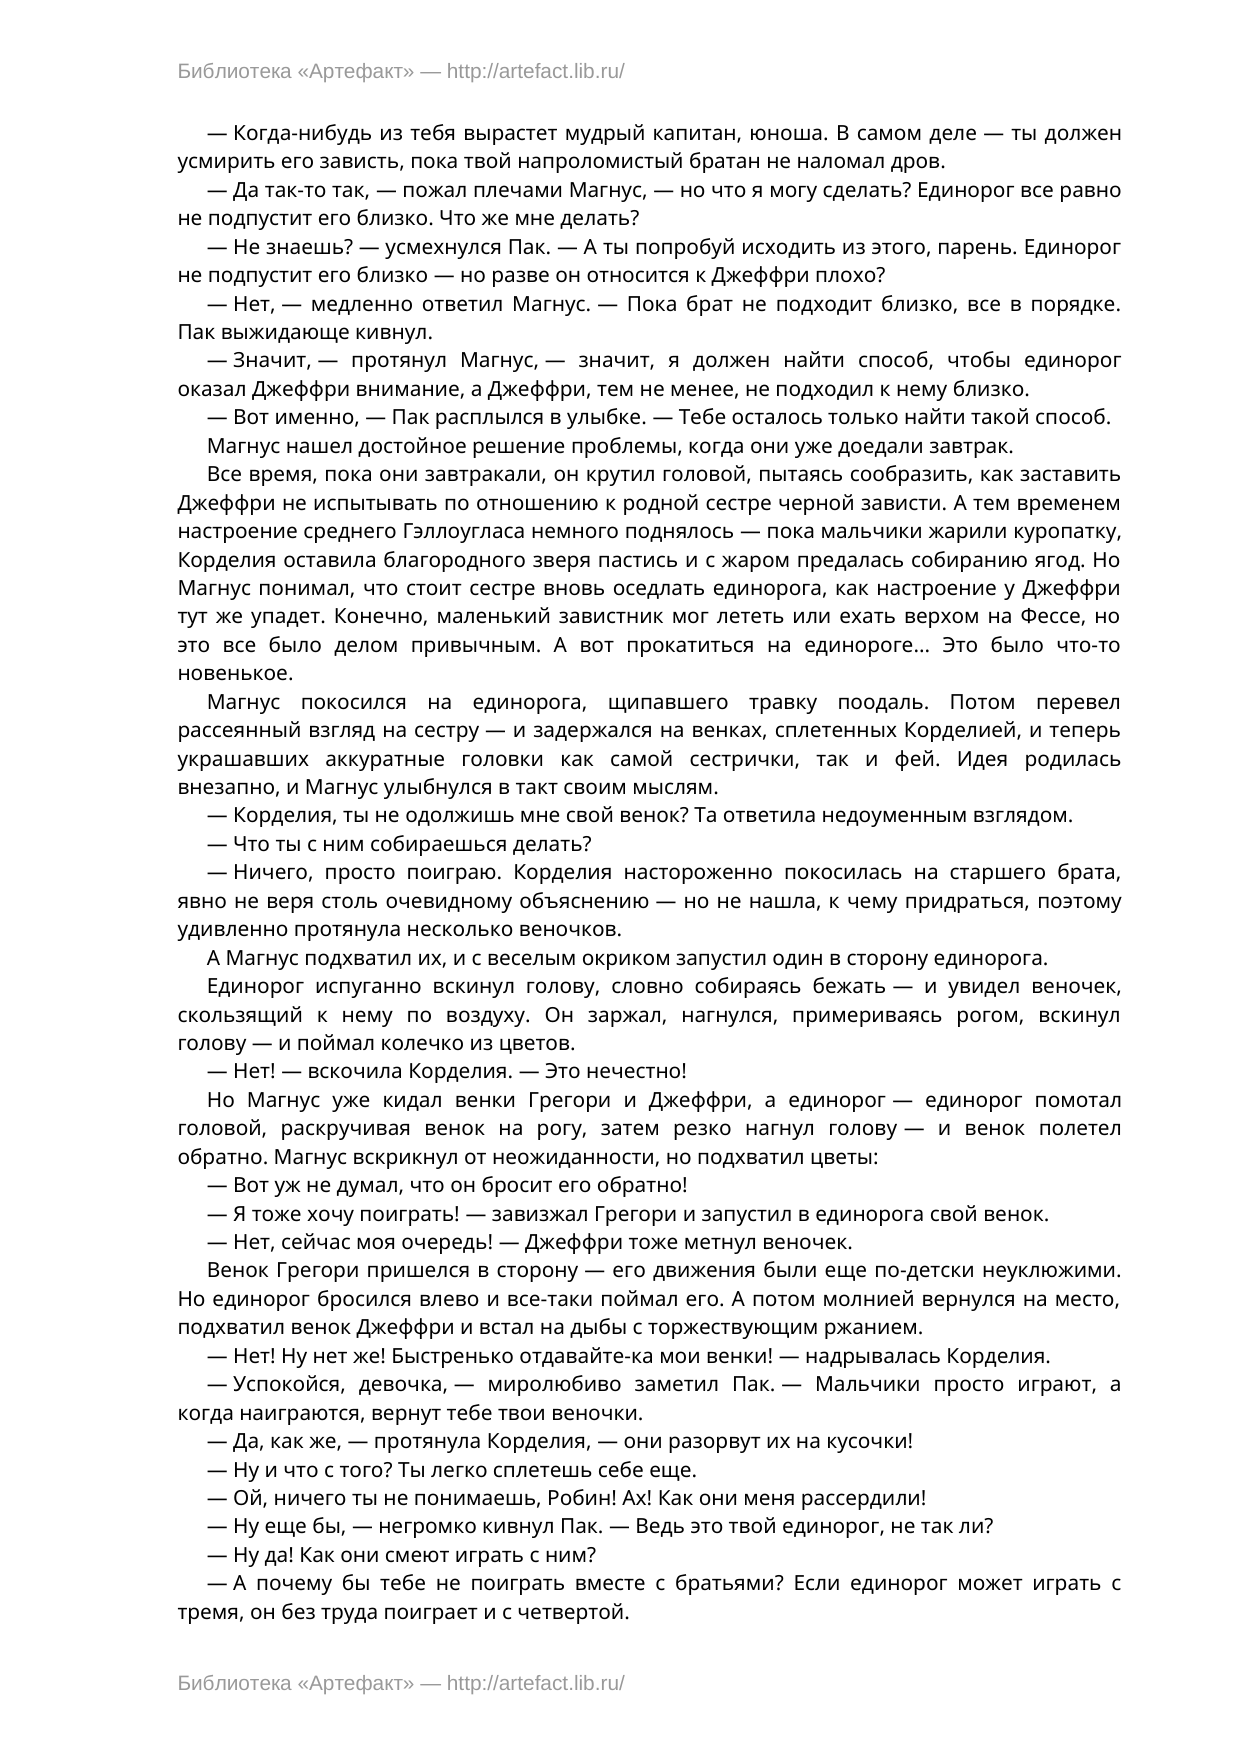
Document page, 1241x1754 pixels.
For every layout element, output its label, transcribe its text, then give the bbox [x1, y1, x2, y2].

text Единорог испуганно вскинул голову, словно собираясь бежать — и увидел веночек, скользящий к нему по воздуху. Он заржал, нагнулся, примериваясь рогом, вскинул голову — и поймал колечко из цветов. [177, 971, 1122, 1057]
text — Ну да! Как они смеют играть с ним? [177, 1540, 1122, 1568]
text — А почему бы тебе не поиграть вместе с братьями? Если единорог может играть с тремя, он без труда поиграет и с четвертой. [177, 1568, 1122, 1625]
text — Нет! Ну нет же! Быстренько отдавайте-ка мои венки! — надрывалась Корделия. [177, 1341, 1122, 1369]
text Магнус покосился на единорога, щипавшего травку поодаль. Потом перевел рассеянный взгляд на сестру — и задержался на венках, сплетенных Корделией, и теперь украшавших аккуратные головки как самой сестрички, так и фей. Идея родилась внезапно, и Магнус улыбнулся в такт своим мыслям. [177, 687, 1122, 801]
text А Магнус подхватил их, и с веселым окриком запустил один в сторону единорога. [177, 943, 1122, 971]
text — Ничего, просто поиграю. Корделия настороженно покосилась на старшего брата, явно не веря столь очевидному объяснению — но не нашла, к чему придраться, поэтому удивленно протянула несколько веночков. [177, 857, 1122, 943]
text Но Магнус уже кидал венки Грегори и Джеффри, а единорог — единорог помотал головой, раскручивая венок на рогу, затем резко нагнул голову — и венок полетел обратно. Магнус вскрикнул от неожиданности, но подхватил цветы: [177, 1085, 1122, 1170]
text — Ну и что с того? Ты легко сплетешь себе еще. [177, 1455, 1122, 1483]
text — Успокойся, девочка, — миролюбиво заметил Пак. — Мальчики просто играют, а когда наиграются, вернут тебе твои веночки. [177, 1369, 1122, 1426]
text — Да, как же, — протянула Корделия, — они разорвут их на кусочки! [177, 1426, 1122, 1455]
text — Значит, — протянул Магнус, — значит, я должен найти способ, чтобы единорог оказал Джеффри внимание, а Джеффри, тем не менее, не подходил к нему близко. [177, 346, 1122, 402]
text — Не знаешь? — усмехнулся Пак. — А ты попробуй исходить из этого, парень. Единорог не подпустит его близко — но разве он относится к Джеффри плохо? [177, 232, 1122, 289]
text Венок Грегори пришелся в сторону — его движения были еще по-детски неуклюжими. Но единорог бросился влево и все-таки поймал его. А потом молнией вернулся на место, подхватил венок Джеффри и встал на дыбы с торжествующим ржанием. [177, 1256, 1122, 1341]
text — Что ты с ним собираешься делать? [177, 829, 1122, 857]
text — Нет, — медленно ответил Магнус. — Пока брат не подходит близко, все в порядке. Пак выжидающе кивнул. [177, 289, 1122, 346]
text Магнус нашел достойное решение проблемы, когда они уже доедали завтрак. [177, 431, 1122, 459]
text — Нет! — вскочила Корделия. — Это нечестно! [177, 1057, 1122, 1085]
text — Да так-то так, — пожал плечами Магнус, — но что я могу сделать? Единорог все равно не подпустит его близко. Что же мне делать? [177, 175, 1122, 232]
text — Вот уж не думал, что он бросит его обратно! [177, 1170, 1122, 1199]
text — Ну еще бы, — негромко кивнул Пак. — Ведь это твой единорог, не так ли? [177, 1512, 1122, 1540]
text — Нет, сейчас моя очередь! — Джеффри тоже метнул веночек. [177, 1227, 1122, 1256]
text — Корделия, ты не одолжишь мне свой венок? Та ответила недоуменным взглядом. [177, 801, 1122, 829]
text — Вот именно, — Пак расплылся в улыбке. — Тебе осталось только найти такой способ. [177, 402, 1122, 431]
text Все время, пока они завтракали, он крутил головой, пытаясь сообразить, как заставить Джеффри не испытывать по отношению к родной сестре черной зависти. А тем временем настроение среднего Гэллоугласа немного поднялось — пока мальчики жарили куропатку, Корделия оставила благородного зверя пастись и с жаром предалась собиранию ягод. Но Магнус понимал, что стоит сестре вновь оседлать единорога, как настроение у Джеффри тут же упадет. Конечно, маленький завистник мог лететь или ехать верхом на Фессе, но это все было делом привычным. А вот прокатиться на единороге... Это было что-то новенькое. [177, 459, 1122, 687]
text — Я тоже хочу поиграть! — завизжал Грегори и запустил в единорога свой венок. [177, 1199, 1122, 1227]
text — Когда-нибудь из тебя вырастет мудрый капитан, юноша. В самом деле — ты должен усмирить его зависть, пока твой напроломистый братан не наломал дров. [177, 118, 1122, 175]
text — Ой, ничего ты не понимаешь, Робин! Ах! Как они меня рассердили! [177, 1483, 1122, 1512]
